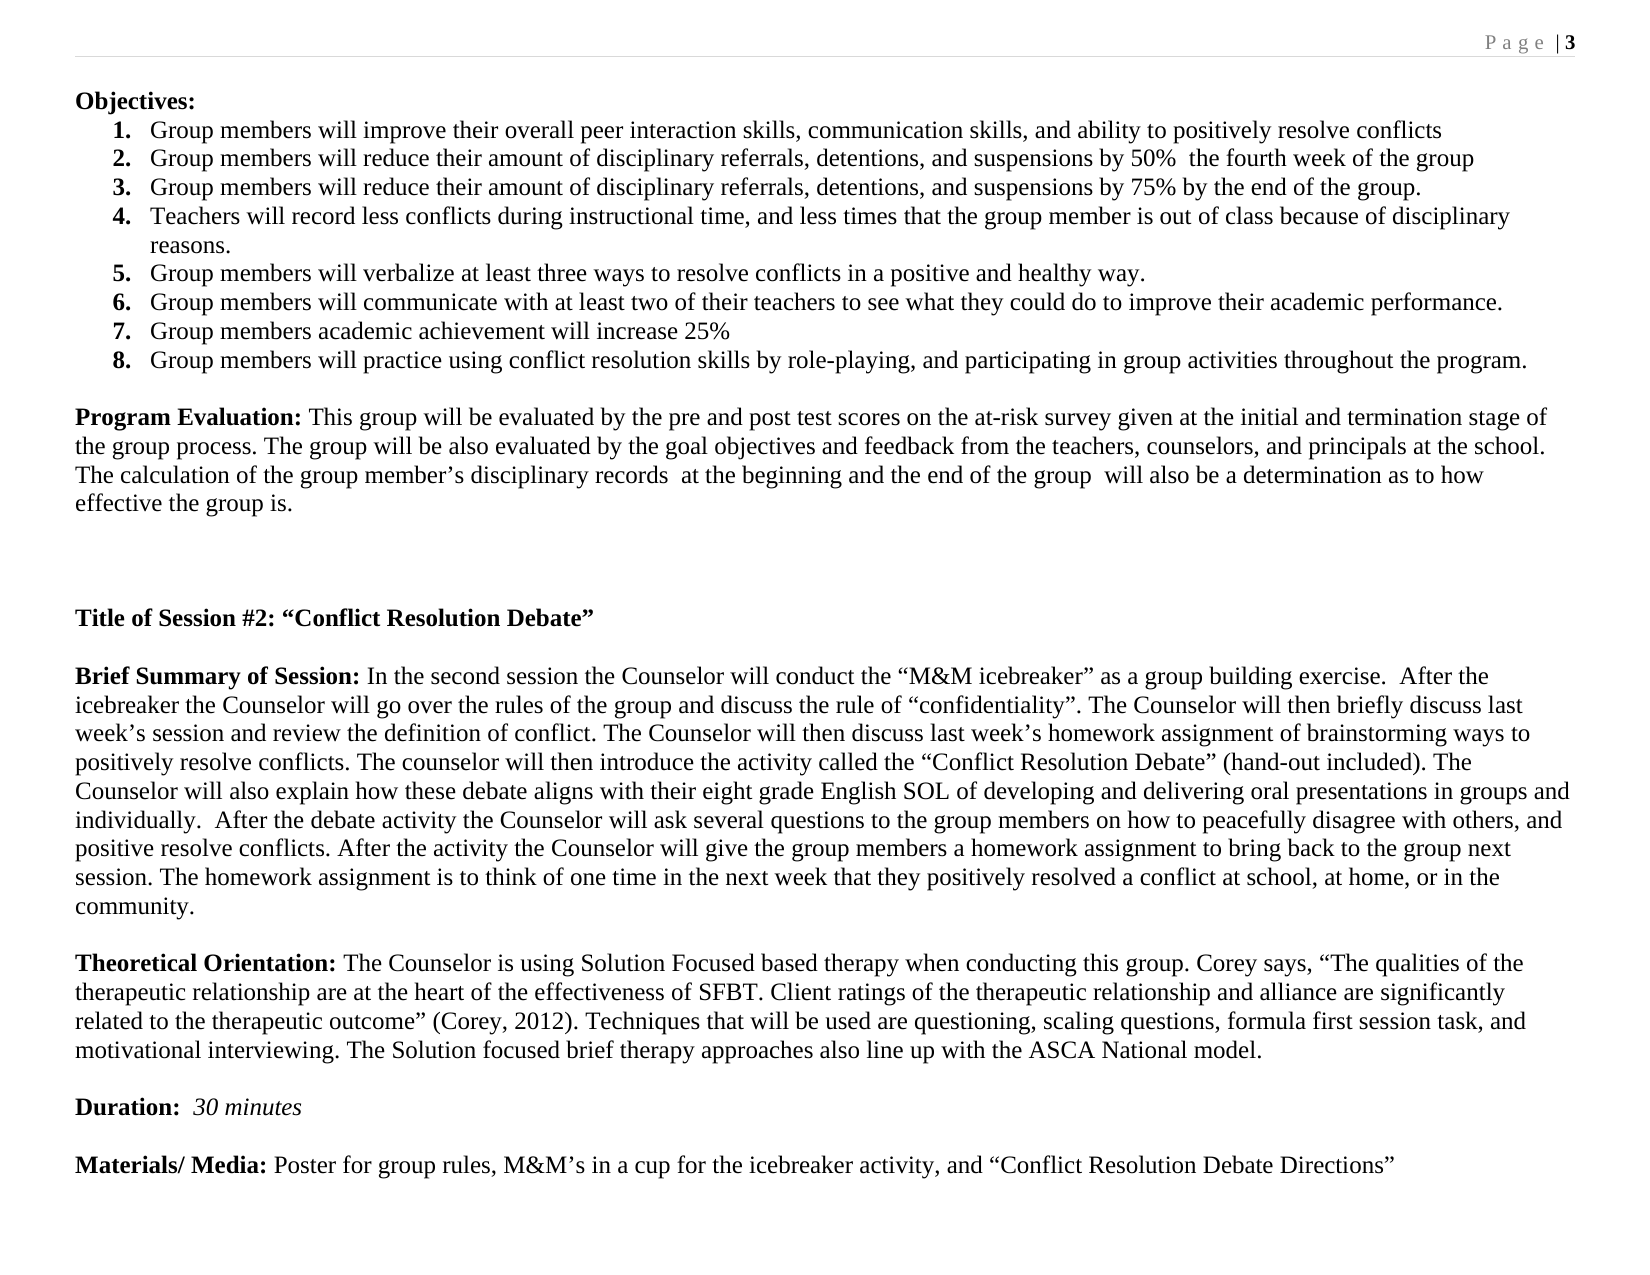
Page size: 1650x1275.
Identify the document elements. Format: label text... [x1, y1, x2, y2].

text Theoretical Orientation: The Counselor is using Solution Focused based therapy when conducting this group. Corey says, “The qualities of the therapeutic relationship are at the heart of the effectiveness of SFBT. Client ratings of the therapeutic relationship and alliance are significantly related to the therapeutic outcome” (Corey, 2012). Techniques that will be used are questioning, scaling questions, formula first session task, and motivational interviewing. The Solution focused brief therapy approaches also line up with the ASCA National model. [75, 948, 1575, 1063]
list Group members will communicate with at least two of their teachers to see what they could do to improve their academic performance. [112, 287, 1575, 316]
list Group members will verbalize at least three ways to resolve conflicts in a positive and healthy way. [112, 258, 1575, 287]
text Program Evaluation: This group will be evaluated by the pre and post test scores on the at-risk survey given at the initial and termination stage of the group process. The group will be also evaluated by the goal objectives and feedback from the teachers, counselors, and principals at the school. The calculation of the group member’s disciplinary records at the beginning and the end of the group will also be a determination as to how effective the group is. [75, 402, 1575, 517]
list Group members academic achievement will increase 25% [112, 316, 1575, 345]
list Group members will reduce their amount of disciplinary referrals, detentions, and suspensions by 75% by the end of the group. [112, 172, 1575, 201]
text Title of Session #2: “Conflict Resolution Debate” [75, 603, 1575, 632]
text Brief Summary of Session: In the second session the Counselor will conduct the “M&M icebreaker” as a group building exercise. After the icebreaker the Counselor will go over the rules of the group and discuss the rule of “confidentiality”. The Counselor will then briefly discuss last week’s session and review the definition of conflict. The Counselor will then discuss last week’s homework assignment of brainstorming ways to positively resolve conflicts. The counselor will then introduce the activity called the “Conflict Resolution Debate” (hand-out included). The Counselor will also explain how these debate aligns with their eight grade English SOL of developing and delivering oral presentations in groups and individually. After the debate activity the Counselor will ask several questions to the group members on how to peacefully disagree with others, and positive resolve conflicts. After the activity the Counselor will give the group members a homework assignment to bring back to the group next session. The homework assignment is to think of one time in the next week that they positively resolved a conflict at school, at home, or in the community. [75, 661, 1575, 920]
text Objectives: [75, 86, 1575, 115]
list Group members will practice using conflict resolution skills by role-playing, and participating in group activities throughout the program. [112, 345, 1575, 373]
list Teachers will record less conflicts during instructional time, and less times that the group member is out of class because of disciplinary reasons. [112, 201, 1575, 258]
list Group members will reduce their amount of disciplinary referrals, detentions, and suspensions by 50% the fourth week of the group [112, 143, 1575, 172]
text Duration: 30 minutes [75, 1092, 1575, 1121]
list Group members will improve their overall peer interaction skills, communication skills, and ability to positively resolve conflicts [112, 115, 1575, 143]
text Materials/ Media: Poster for group rules, M&M’s in a cup for the icebreaker activity, and “Conflict Resolution Debate Directions” [75, 1150, 1575, 1178]
